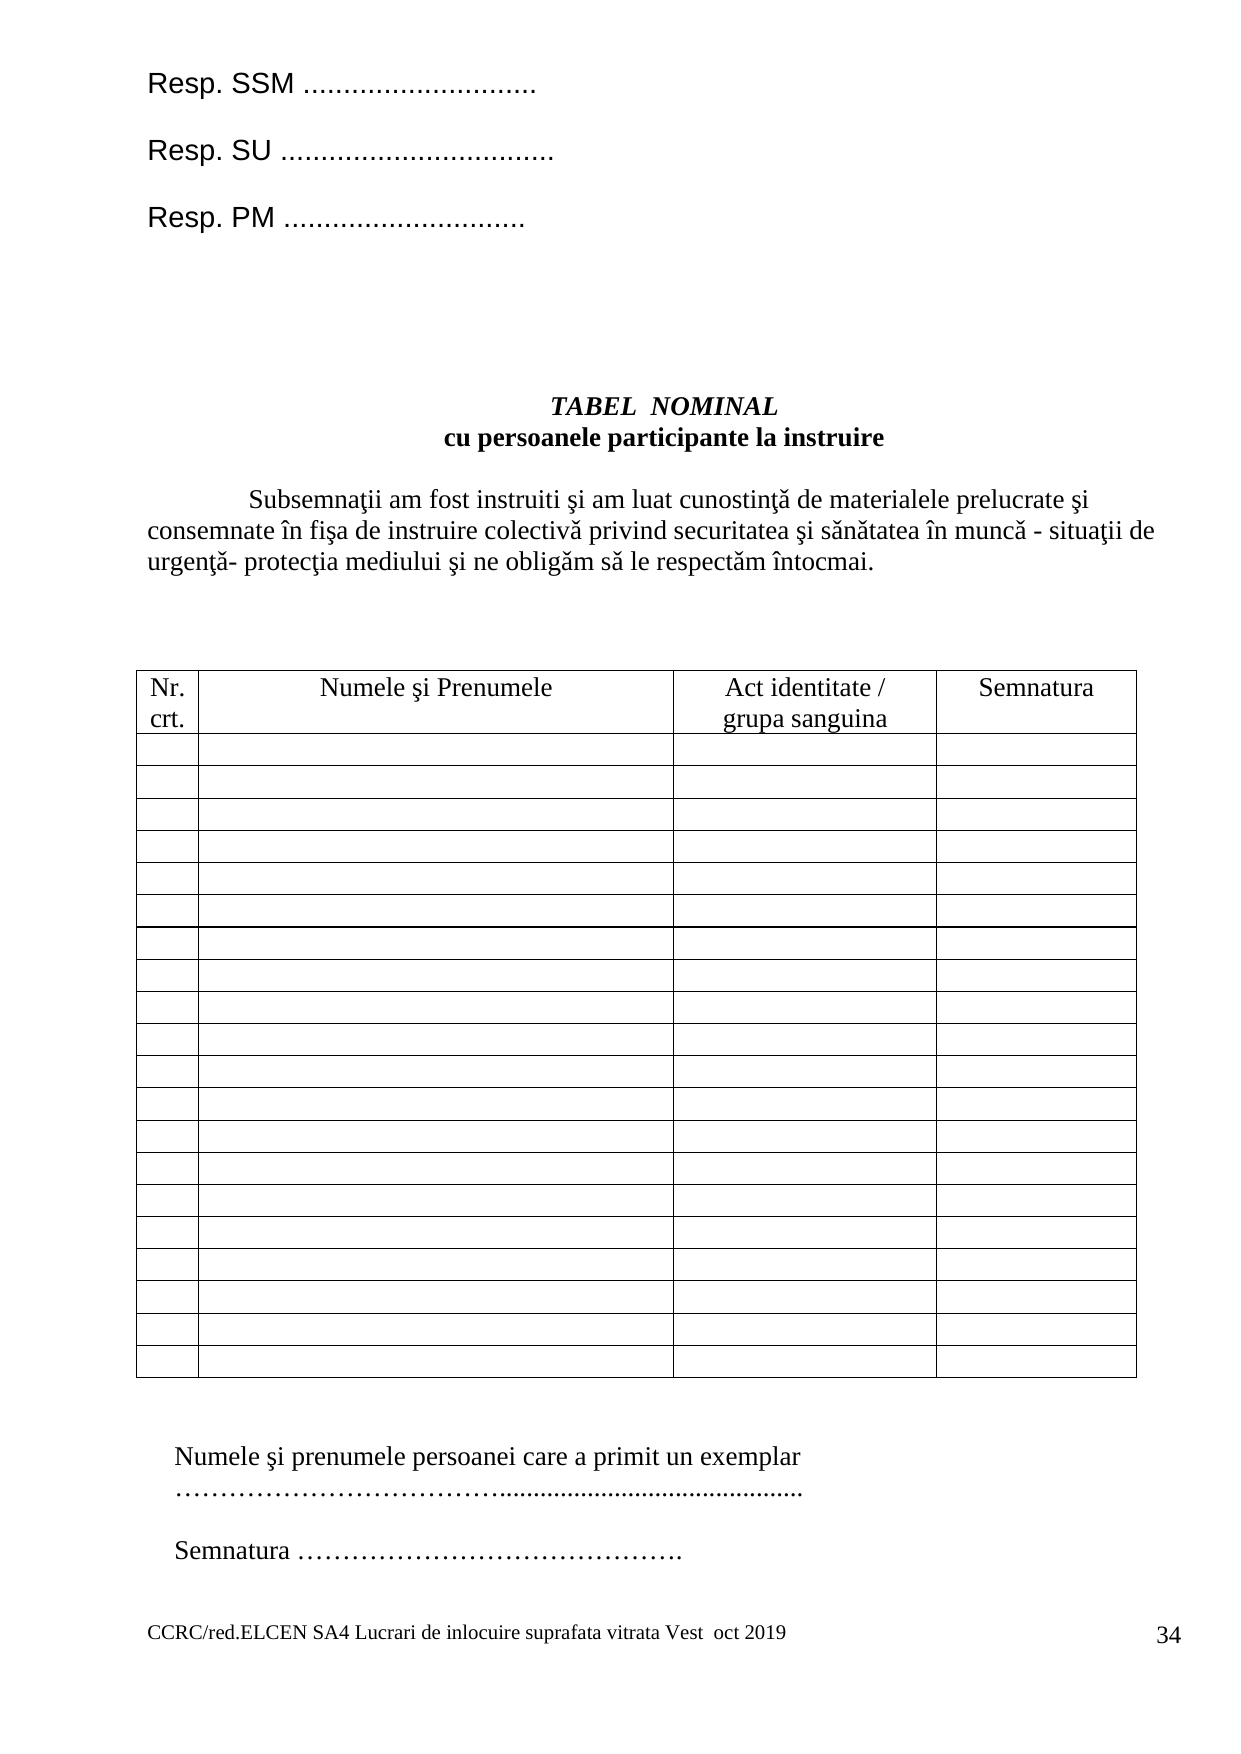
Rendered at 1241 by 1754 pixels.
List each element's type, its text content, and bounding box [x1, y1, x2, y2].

table_cell [937, 1217, 1136, 1248]
table_cell [674, 1185, 936, 1216]
table_cell [137, 928, 198, 958]
table_cell [137, 1153, 198, 1184]
table_cell [674, 1024, 936, 1055]
table_cell [199, 895, 673, 926]
table_cell [937, 799, 1136, 830]
table_cell [199, 992, 673, 1023]
table_cell [199, 928, 673, 958]
table_cell [199, 863, 673, 894]
table_cell [199, 1281, 673, 1313]
table_cell [137, 1314, 198, 1345]
text Resp. SSM ............................. [147, 66, 1181, 100]
table_cell [199, 960, 673, 991]
text Semnatura ……………………………………. [147, 1534, 1181, 1565]
table_cell [674, 1088, 936, 1119]
table_cell [674, 1153, 936, 1184]
table_cell [674, 895, 936, 926]
table_cell [199, 1314, 673, 1345]
table_cell [937, 1185, 1136, 1216]
table_cell [137, 863, 198, 894]
table_cell [937, 1346, 1136, 1377]
table_cell [137, 1281, 198, 1313]
table_cell [937, 960, 1136, 991]
table_cell [674, 1281, 936, 1313]
table_cell [199, 1024, 673, 1055]
table_cell [674, 766, 936, 798]
text Subsemnaţii am fost instruiti şi am luat cunostinţǎ de materialele prelucrate şi consemnate în fişa de instruire colectivǎ privind securitatea şi sǎnǎtatea în muncǎ - situaţii de urgenţǎ- protecţia mediului şi ne obligǎm sǎ le respectǎm întocmai. [147, 483, 1181, 576]
table_cell [199, 799, 673, 830]
table_cell [137, 1249, 198, 1280]
table_cell [937, 992, 1136, 1023]
table_cell [674, 1121, 936, 1152]
text Resp. PM .............................. [147, 200, 1181, 234]
text TABEL NOMINAL [147, 389, 1181, 421]
table_cell [137, 895, 198, 926]
table_header Nr. crt. [137, 671, 198, 733]
table_cell [937, 863, 1136, 894]
table_cell [937, 734, 1136, 765]
text ………………………………............................................. [147, 1471, 1181, 1503]
table_cell [937, 1281, 1136, 1313]
table_cell [674, 799, 936, 830]
table_cell [137, 1088, 198, 1119]
table_cell [937, 1121, 1136, 1152]
table_cell [137, 766, 198, 798]
table_cell [674, 1346, 936, 1377]
table_cell [674, 1249, 936, 1280]
table_cell [674, 1314, 936, 1345]
table_cell [199, 1185, 673, 1216]
table_cell [137, 1185, 198, 1216]
table_cell [674, 831, 936, 862]
table_cell [199, 1056, 673, 1087]
table_cell [937, 831, 1136, 862]
table_header Act identitate / grupa sanguina [674, 671, 936, 733]
table_header Numele şi Prenumele [199, 671, 673, 733]
table_cell [199, 1088, 673, 1119]
table_cell [674, 863, 936, 894]
table_cell [199, 1249, 673, 1280]
table_cell [674, 1217, 936, 1248]
table_cell [674, 734, 936, 765]
text Resp. SU .................................. [147, 133, 1181, 167]
table_cell [199, 1217, 673, 1248]
table_cell [137, 960, 198, 991]
text Numele şi prenumele persoanei care a primit un exemplar [147, 1440, 1181, 1471]
table_cell [937, 1024, 1136, 1055]
table_cell [199, 831, 673, 862]
table_cell [137, 1024, 198, 1055]
table_cell [674, 1056, 936, 1087]
table_cell [137, 992, 198, 1023]
table_cell [199, 1121, 673, 1152]
table_cell [674, 928, 936, 958]
table_cell [137, 1346, 198, 1377]
table_cell [137, 734, 198, 765]
table_cell [199, 1153, 673, 1184]
table_cell [937, 1056, 1136, 1087]
table_cell [937, 1088, 1136, 1119]
table_cell [199, 1346, 673, 1377]
table_cell [137, 1217, 198, 1248]
table_cell [937, 1249, 1136, 1280]
table_cell [199, 766, 673, 798]
table_cell [137, 831, 198, 862]
text cu persoanele participante la instruire [147, 421, 1181, 452]
table_cell [199, 734, 673, 765]
table_header Semnatura [937, 671, 1136, 733]
table_cell [137, 1056, 198, 1087]
table_cell [937, 766, 1136, 798]
table_cell [937, 1314, 1136, 1345]
table_cell [937, 928, 1136, 958]
table_cell [137, 799, 198, 830]
table_cell [937, 895, 1136, 926]
table_cell [674, 960, 936, 991]
table_cell [674, 992, 936, 1023]
table_cell [937, 1153, 1136, 1184]
table_cell [137, 1121, 198, 1152]
